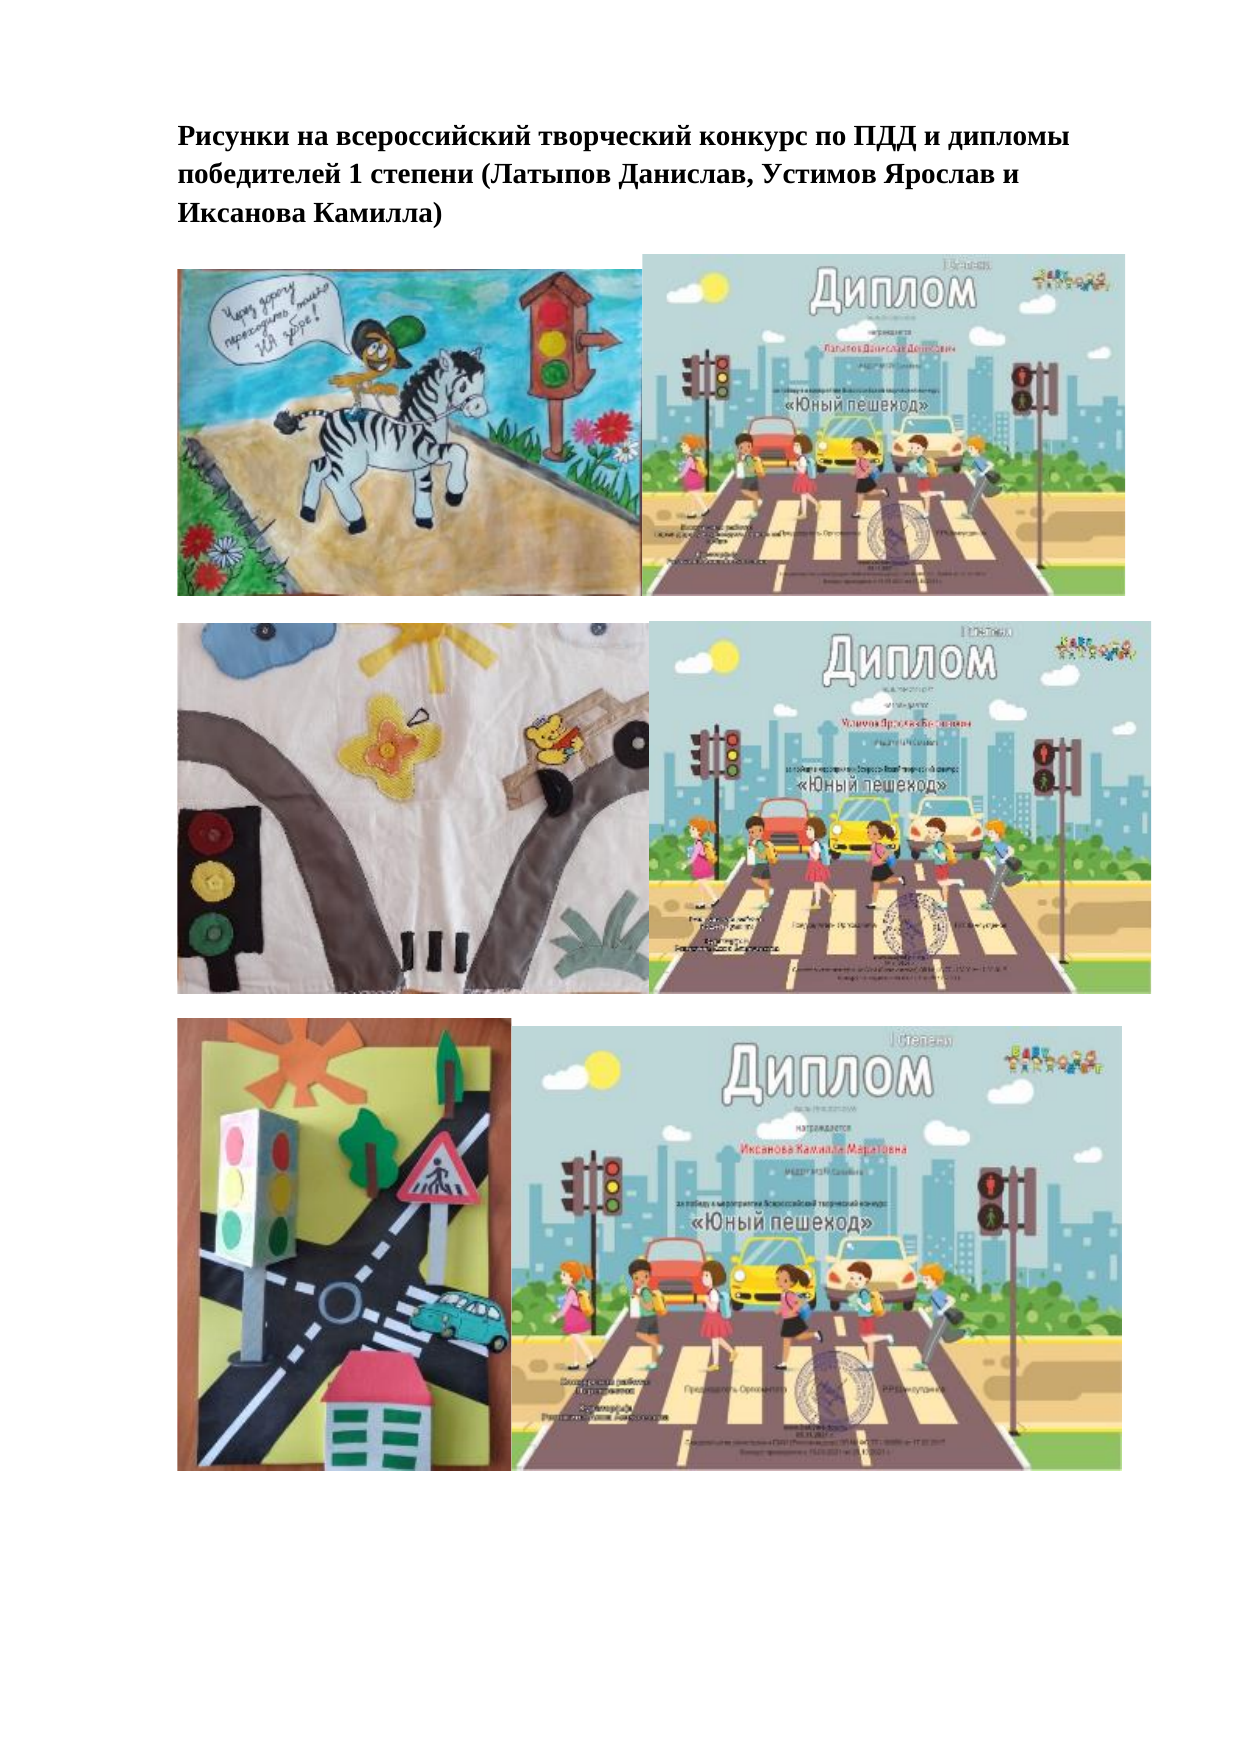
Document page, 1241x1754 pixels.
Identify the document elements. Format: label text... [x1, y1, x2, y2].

text Рисунки на всероссийский творческий конкурс по ПДД и дипломы победителей 1 степени (Латыпов Данислав, Устимов Ярослав и Иксанова Камилла) [177, 118, 1152, 229]
picture [177, 1018, 1122, 1471]
picture [177, 254, 1125, 596]
picture [177, 621, 1152, 994]
